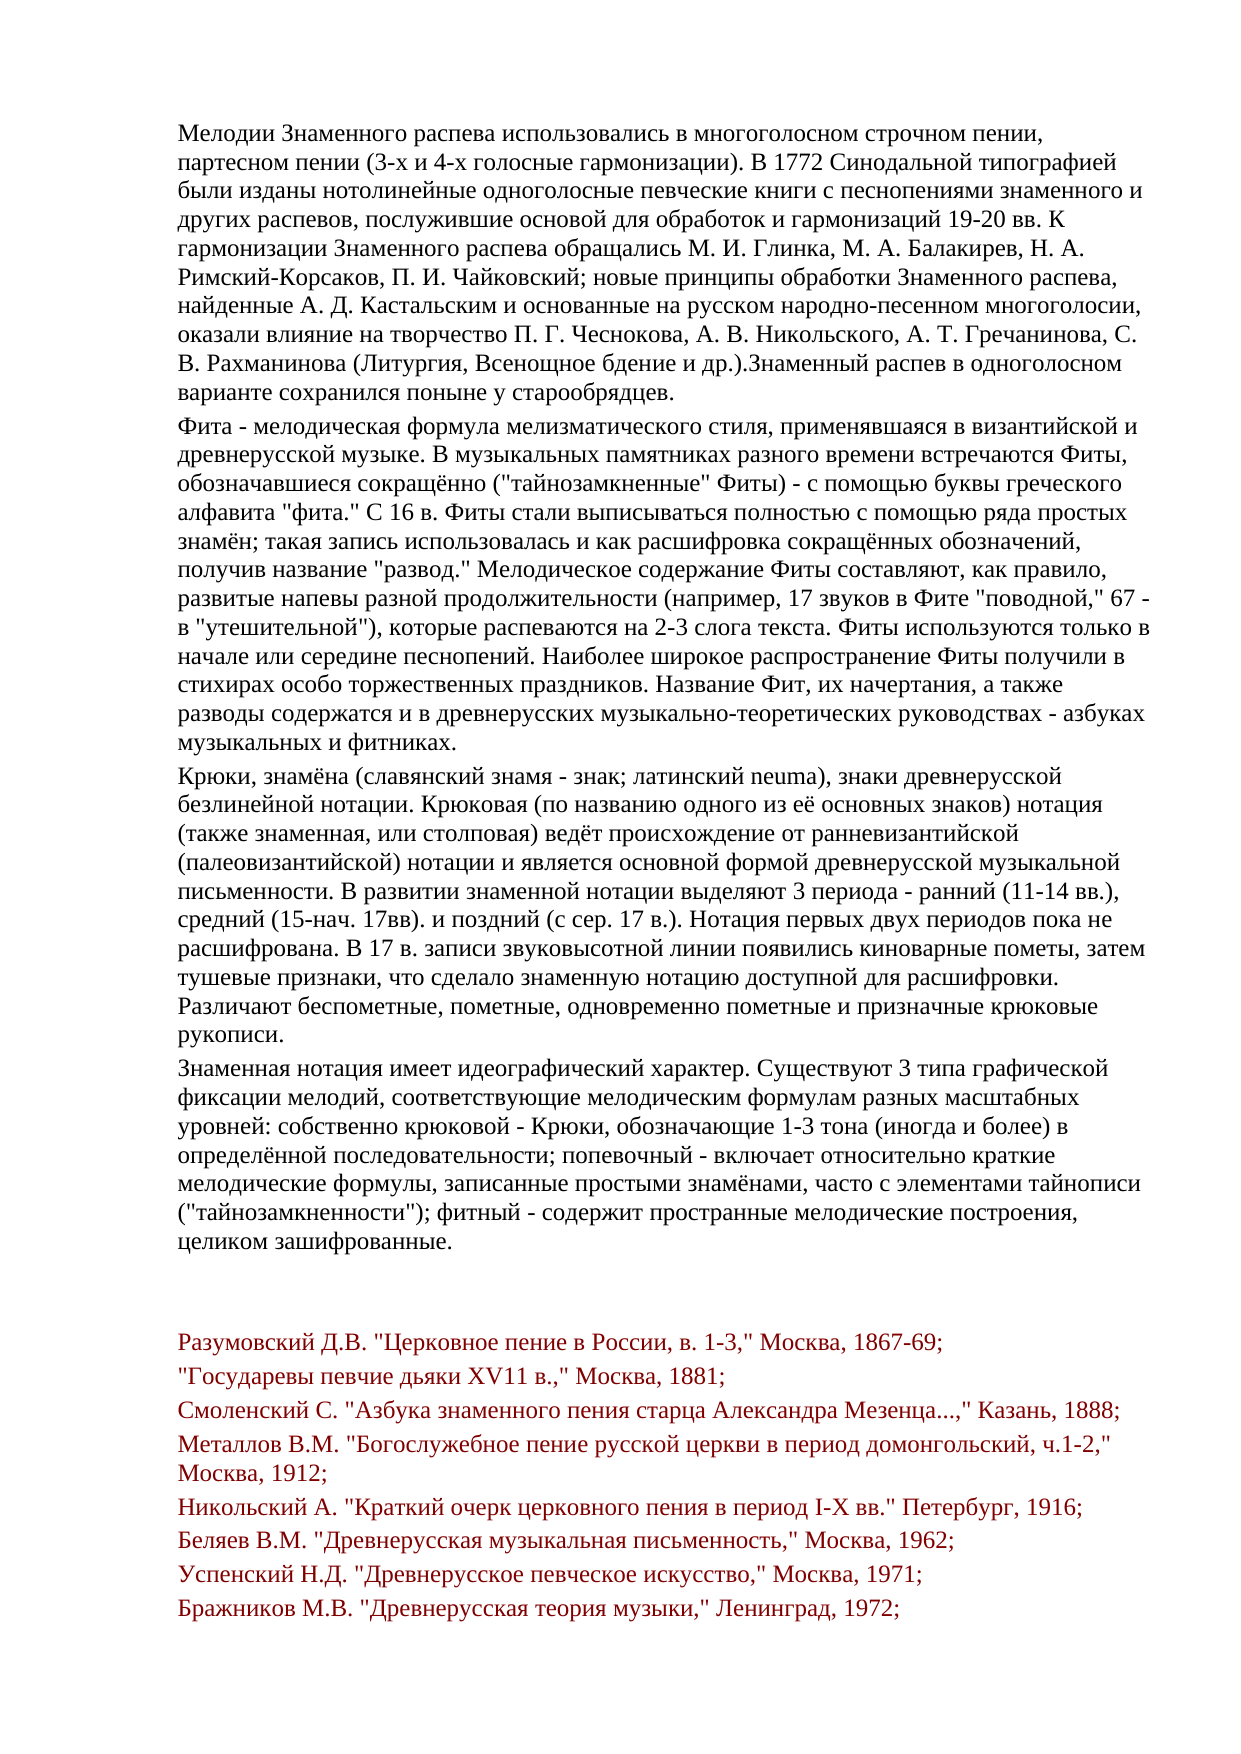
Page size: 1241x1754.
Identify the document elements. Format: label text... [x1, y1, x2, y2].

text Смоленский С. "Азбука знаменного пения старца Александра Мезенца...," Казань, 1888; [177, 1395, 1152, 1424]
text Бражников М.В. "Древнерусская теория музыки," Ленинград, 1972; [177, 1593, 1152, 1622]
text Беляев В.М. "Древнерусская музыкальная письменность," Москва, 1962; [177, 1526, 1152, 1554]
text Разумовский Д.В. "Церковное пение в России, в. 1-3," Москва, 1867-69; [177, 1327, 1152, 1356]
text Знаменная нотация имеет идеографический характер. Существуют 3 типа графической фиксации мелодий, соответствующие мелодическим формулам разных масштабных уровней: собственно крюковой - Крюки, обозначающие 1-3 тона (иногда и более) в определённой последовательности; попевочный - включает относительно краткие мелодические формулы, записанные простыми знамёнами, часто с элементами тайнописи ("тайнозамкненности"); фитный - содержит пространные мелодические построения, целиком зашифрованные. [177, 1053, 1152, 1255]
text Металлов В.М. "Богослужебное пение русской церкви в период домонгольский, ч.1-2," Москва, 1912; [177, 1429, 1152, 1487]
text Успенский Н.Д. "Древнерусское певческое искусство," Москва, 1971; [177, 1559, 1152, 1588]
text Крюки, знамёна (славянский знамя - знак; латинский neuma), знаки древнерусской безлинейной нотации. Крюковая (по названию одного из её основных знаков) нотация (также знаменная, или столповая) ведёт происхождение от ранневизантийской (палеовизантийской) нотации и является основной формой древнерусской музыкальной письменности. В развитии знаменной нотации выделяют 3 периода - ранний (11-14 вв.), средний (15-нач. 17вв). и поздний (с сер. 17 в.). Нотация первых двух периодов пока не расшифрована. В 17 в. записи звуковысотной линии появились киноварные пометы, затем тушевые признаки, что сделало знаменную нотацию доступной для расшифровки. Различают беспометные, пометные, одновременно пометные и призначные крюковые рукописи. [177, 761, 1152, 1048]
text Никольский А. "Краткий очерк церковного пения в период I-Х вв." Петербург, 1916; [177, 1492, 1152, 1520]
text "Государевы певчие дьяки ХV11 в.," Москва, 1881; [177, 1361, 1152, 1390]
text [177, 118, 1152, 406]
text Фита - мелодическая формула мелизматического стиля, применявшаяся в византийской и древнерусской музыке. В музыкальных памятниках разного времени встречаются Фиты, обозначавшиеся сокращённо ("тайнозамкненные" Фиты) - с помощью буквы греческого алфавита "фита." С 16 в. Фиты стали выписываться полностью с помощью ряда простых знамён; такая запись использовалась и как расшифровка сокращённых обозначений, получив название "развод." Мелодическое содержание Фиты составляют, как правило, развитые напевы разной продолжительности (например, 17 звуков в Фите "поводной," 67 - в "утешительной"), которые распеваются на 2-3 слога текста. Фиты используются только в начале или середине песнопений. Наиболее широкое распространение Фиты получили в стихирах особо торжественных праздников. Название Фит, их начертания, а также разводы содержатся и в древнерусских музыкально-теоретических руководствах - азбуках музыкальных и фитниках. [177, 411, 1152, 756]
